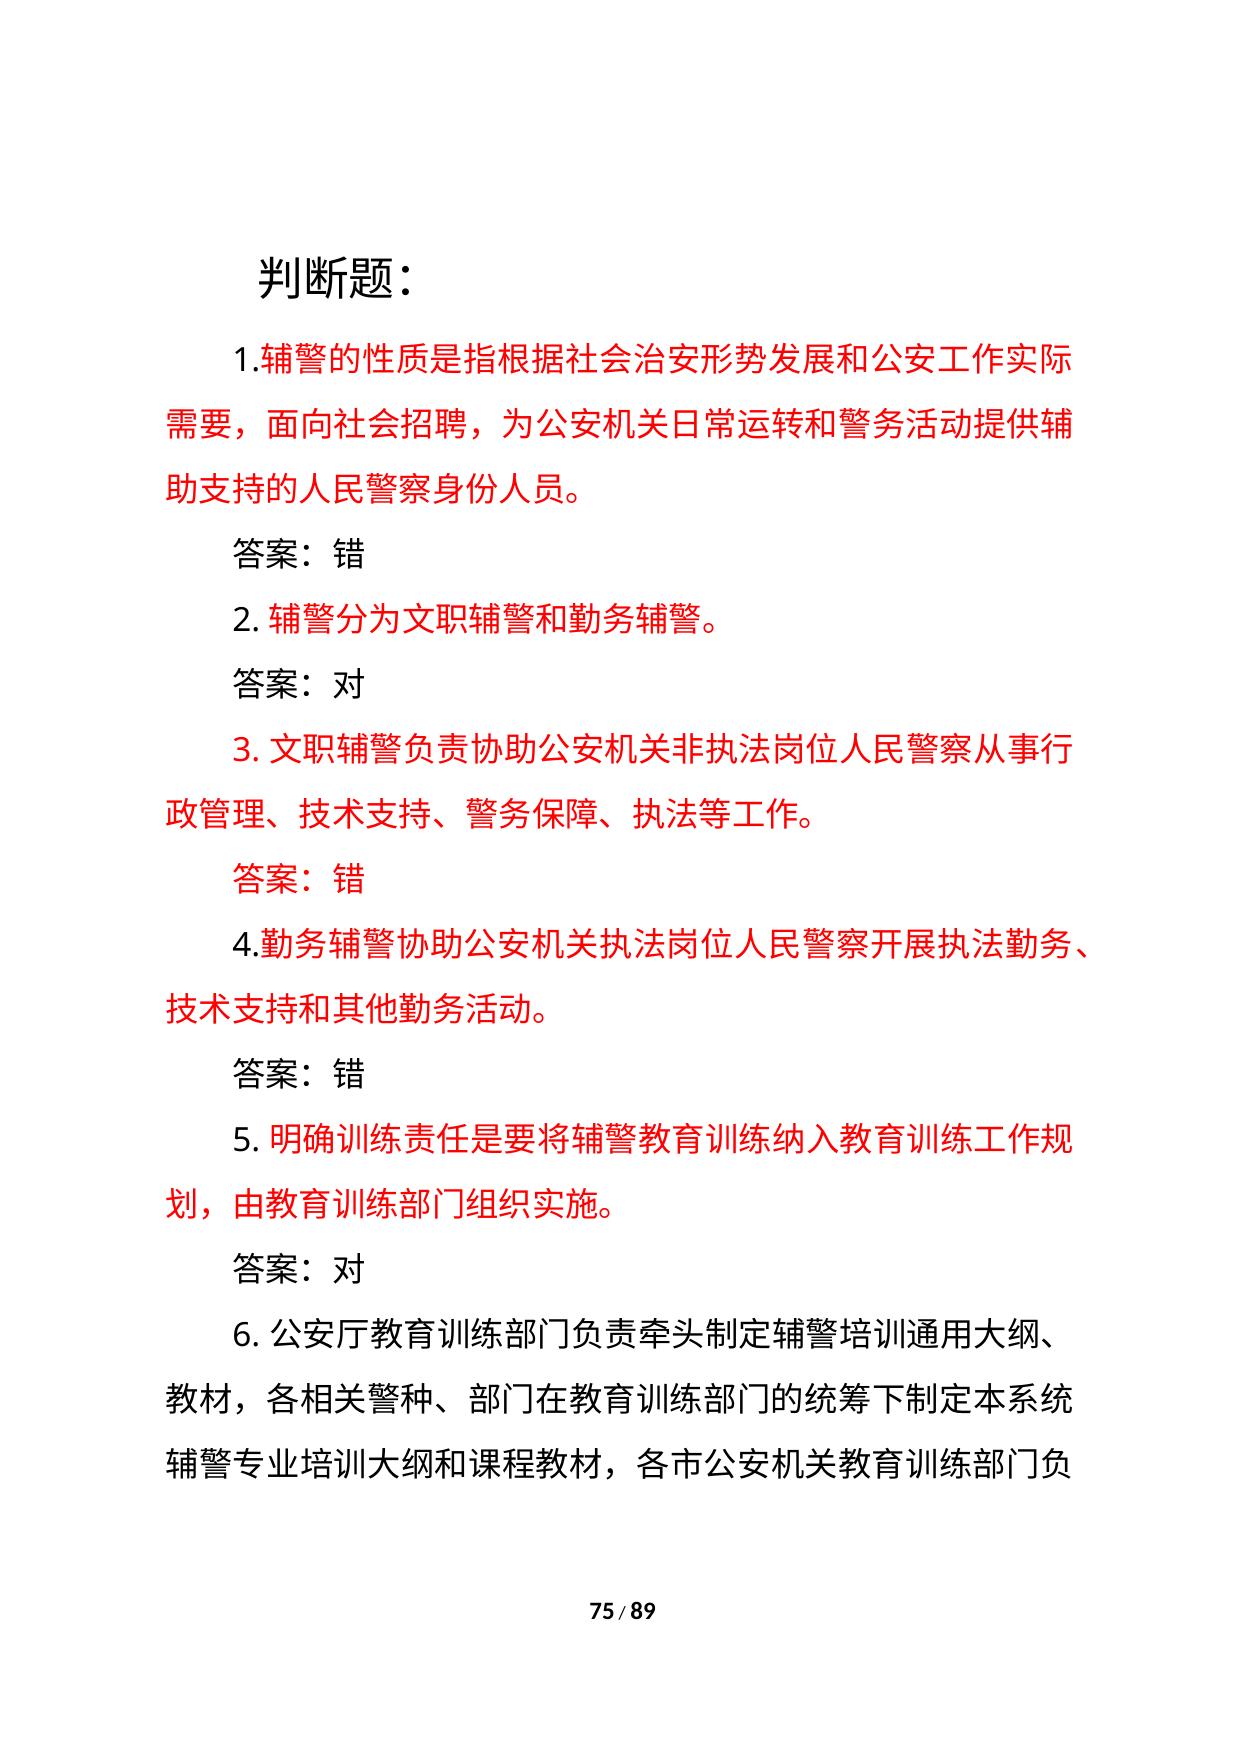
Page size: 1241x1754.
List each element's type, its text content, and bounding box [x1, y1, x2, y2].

text 4.勤务辅警协助公安机关执法岗位人民警察开展执法勤务、技术支持和其他勤务活动。 [165, 909, 1075, 1039]
text 3. 文职辅警负责协助公安机关非执法岗位人民警察从事行政管理、技术支持、警务保障、执法等工作。 [165, 714, 1075, 844]
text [165, 1299, 1075, 1494]
text 5. 明确训练责任是要将辅警教育训练纳入教育训练工作规划，由教育训练部门组织实施。 [165, 1104, 1075, 1234]
text 答案：对 [165, 649, 1075, 714]
text 1.辅警的性质是指根据社会治安形势发展和公安工作实际需要，面向社会招聘，为公安机关日常运转和警务活动提供辅助支持的人民警察身份人员。 [165, 324, 1075, 519]
text 2. 辅警分为文职辅警和勤务辅警。 [165, 584, 1075, 649]
text 答案：对 [165, 1234, 1075, 1299]
text 答案：错 [165, 844, 1075, 909]
text 答案：错 [165, 1039, 1075, 1104]
text 判断题： [165, 227, 1075, 324]
text 答案：错 [165, 519, 1075, 584]
